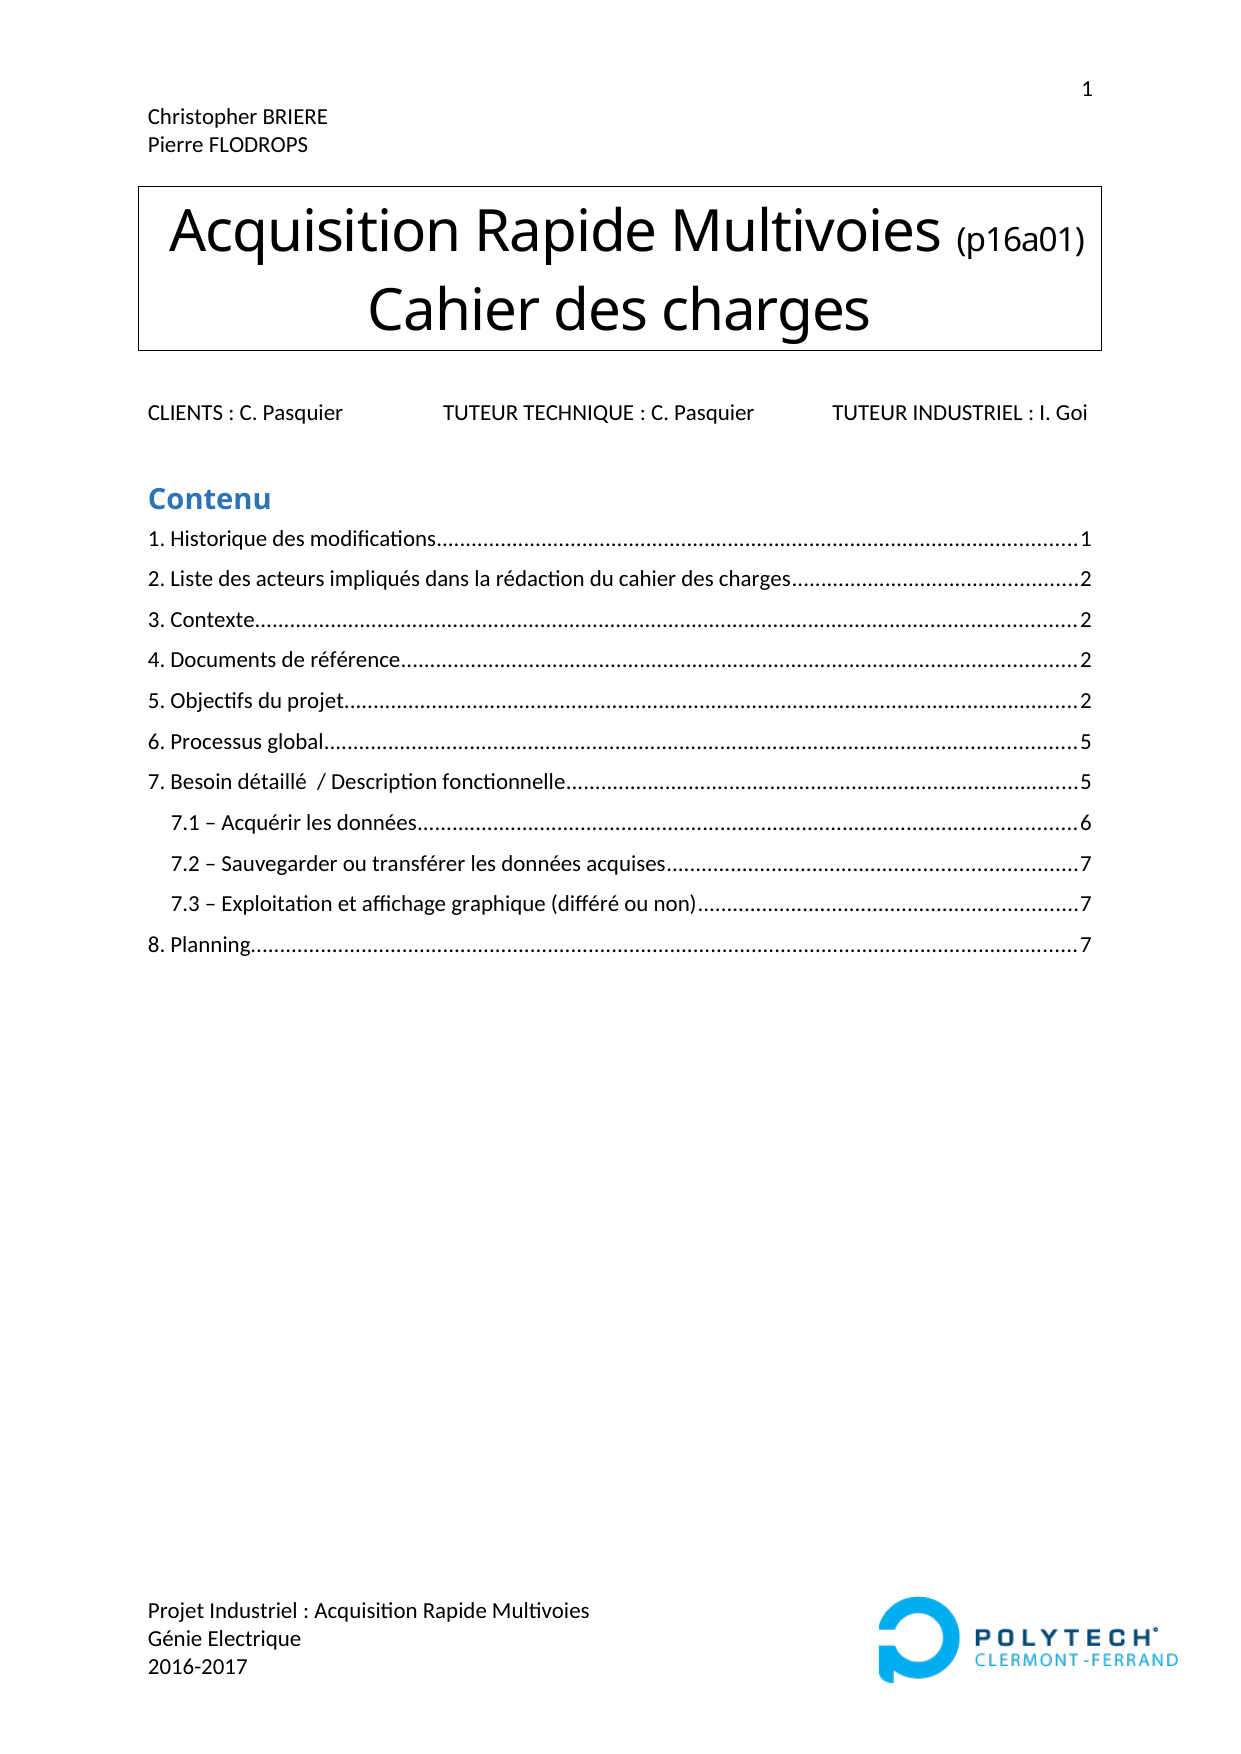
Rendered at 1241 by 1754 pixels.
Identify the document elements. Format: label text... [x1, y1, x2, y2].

text CLIENTS : C. Pasquier TUTEUR TECHNIQUE : C. Pasquier TUTEUR INDUSTRIEL : I. Goi [148, 398, 1093, 426]
title Cahier des charges [139, 265, 1101, 350]
picture [878, 1614, 943, 1662]
title Acquisition Rapide Multivoies (p16a01) [139, 187, 1101, 265]
picture [878, 1596, 912, 1624]
picture [878, 1596, 1178, 1684]
